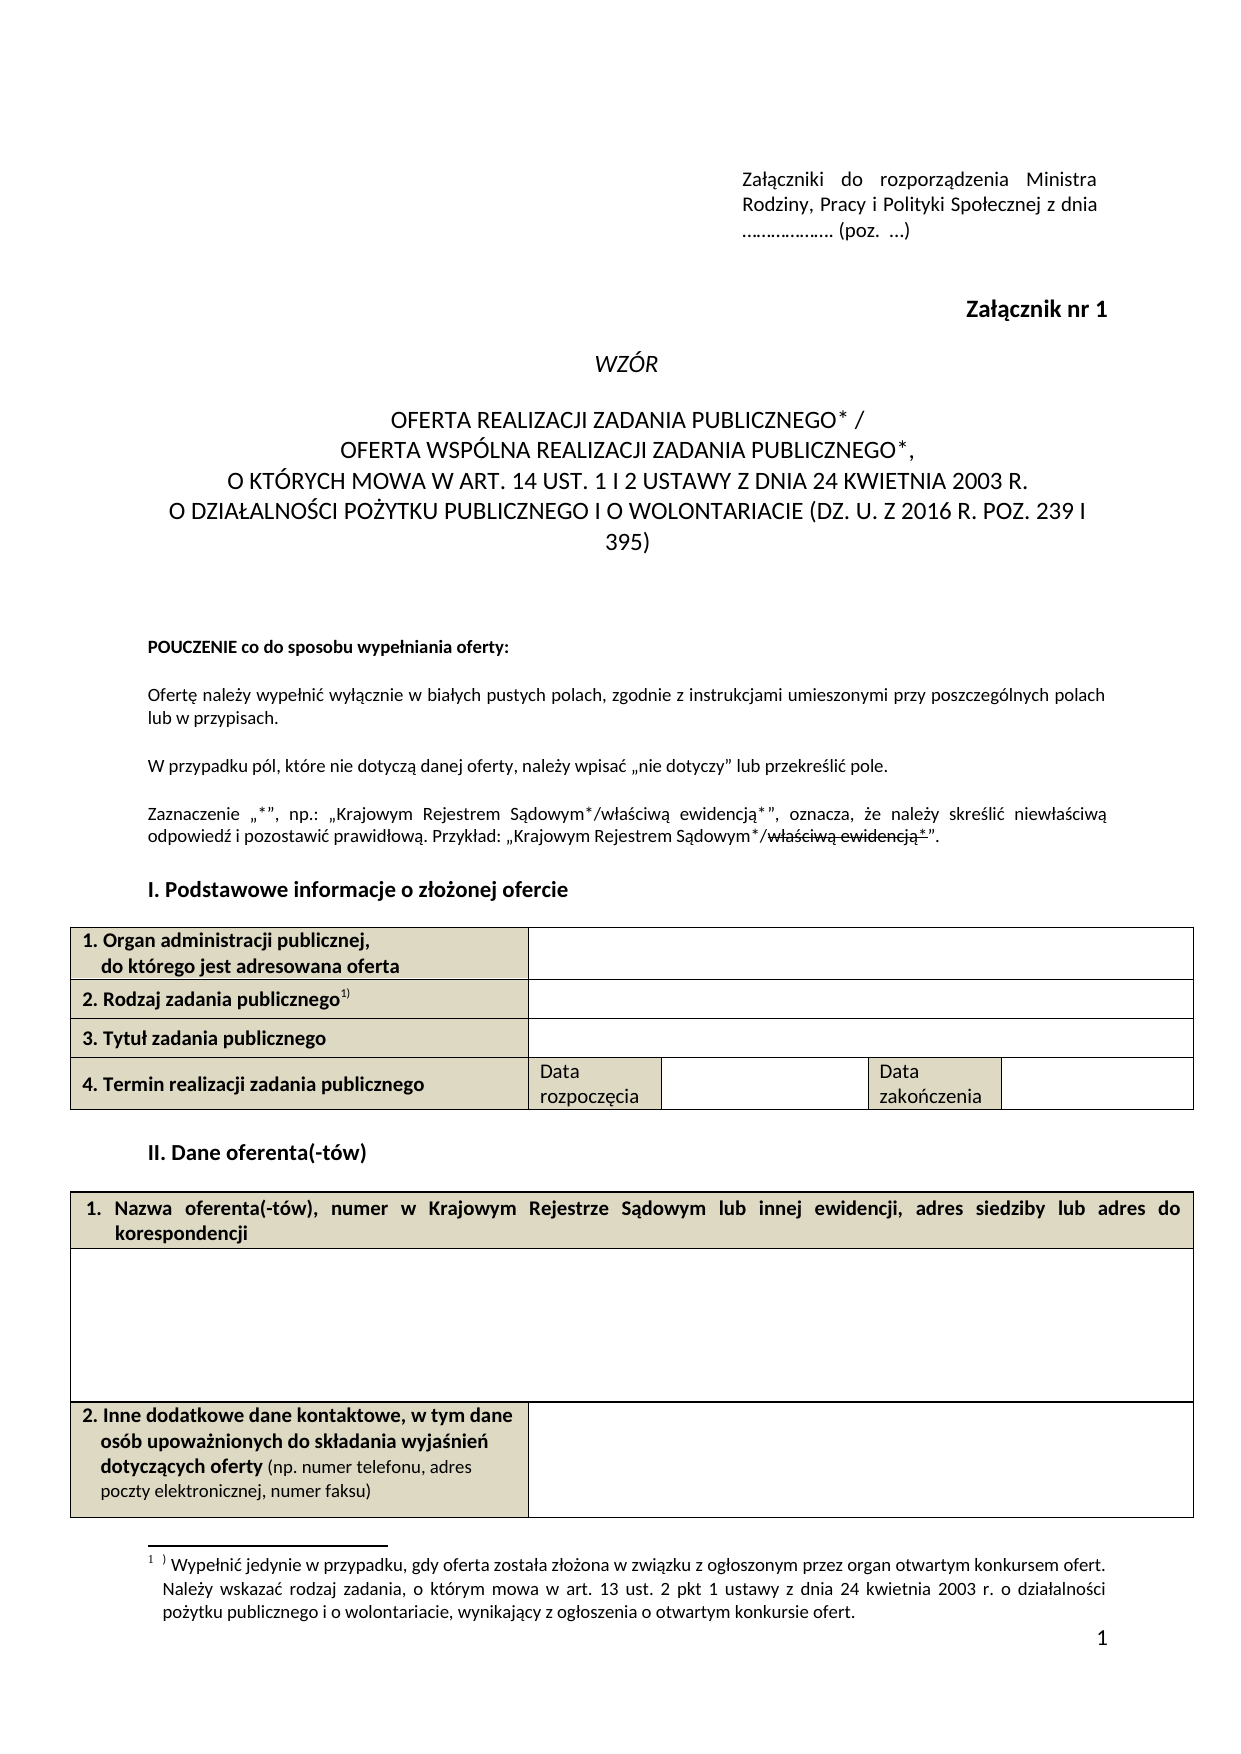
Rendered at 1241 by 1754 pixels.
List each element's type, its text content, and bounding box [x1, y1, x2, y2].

table_cell 4. Termin realizacji zadania publicznego [71, 1058, 528, 1109]
table_cell [529, 1403, 1193, 1517]
text Załącznik nr 1 [148, 293, 1107, 323]
text OFERTA WSPÓLNA REALIZACJI ZADANIA PUBLICZNEGO*, [148, 434, 1107, 465]
table_cell [529, 1019, 1193, 1057]
text II. Dane oferenta(-tów) [148, 1138, 1107, 1166]
text W przypadku pól, które nie dotyczą danej oferty, należy wpisać „nie dotyczy” lub przekreślić pole. [148, 754, 1107, 777]
table_cell [1002, 1058, 1193, 1109]
table_header Załączniki do rozporządzenia Ministra Rodziny, Pracy i Polityki Społecznej z dnia ………………. (poz. …) [731, 141, 1109, 293]
table_cell 3. Tytuł zadania publicznego [71, 1019, 528, 1057]
text OFERTA REALIZACJI ZADANIA PUBLICZNEGO* / [148, 404, 1107, 434]
table_cell [662, 1058, 868, 1109]
table_cell Data rozpoczęcia [529, 1058, 661, 1109]
text O KTÓRYCH MOWA W ART. 14 UST. 1 I 2 USTAWY Z DNIA 24 KWIETNIA 2003 R. O DZIAŁALNOŚCI POŻYTKU PUBLICZNEGO I O WOLONTARIACIE (DZ. U. Z 2016 R. POZ. 239 I 395) [148, 465, 1107, 556]
table_header 1. Nazwa oferenta(-tów), numer w Krajowym Rejestrze Sądowym lub innej ewidencji, adres siedziby lub adres do korespondencji [71, 1193, 1193, 1248]
text Zaznaczenie „*”, np.: „Krajowym Rejestrem Sądowym*/właściwą ewidencją*”, oznacza, że należy skreślić niewłaściwą odpowiedź i pozostawić prawidłową. Przykład: „Krajowym Rejestrem Sądowym*/właściwą ewidencją*”. [148, 802, 1107, 848]
table_header 1. Organ administracji publicznej, do którego jest adresowana oferta [71, 928, 528, 978]
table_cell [71, 1403, 528, 1517]
table_cell 2. Rodzaj zadania publicznego) [71, 980, 528, 1018]
text WZÓR [148, 348, 1107, 379]
text Ofertę należy wypełnić wyłącznie w białych pustych polach, zgodnie z instrukcjami umieszonymi przy poszczególnych polach lub w przypisach. [148, 683, 1107, 729]
table_cell [71, 1249, 1193, 1401]
text POUCZENIE co do sposobu wypełniania oferty: [148, 635, 1107, 658]
table_cell [529, 980, 1193, 1018]
text I. Podstawowe informacje o złożonej ofercie [148, 876, 1107, 904]
table_cell Data zakończenia [869, 1058, 1001, 1109]
table_header [529, 928, 1193, 978]
